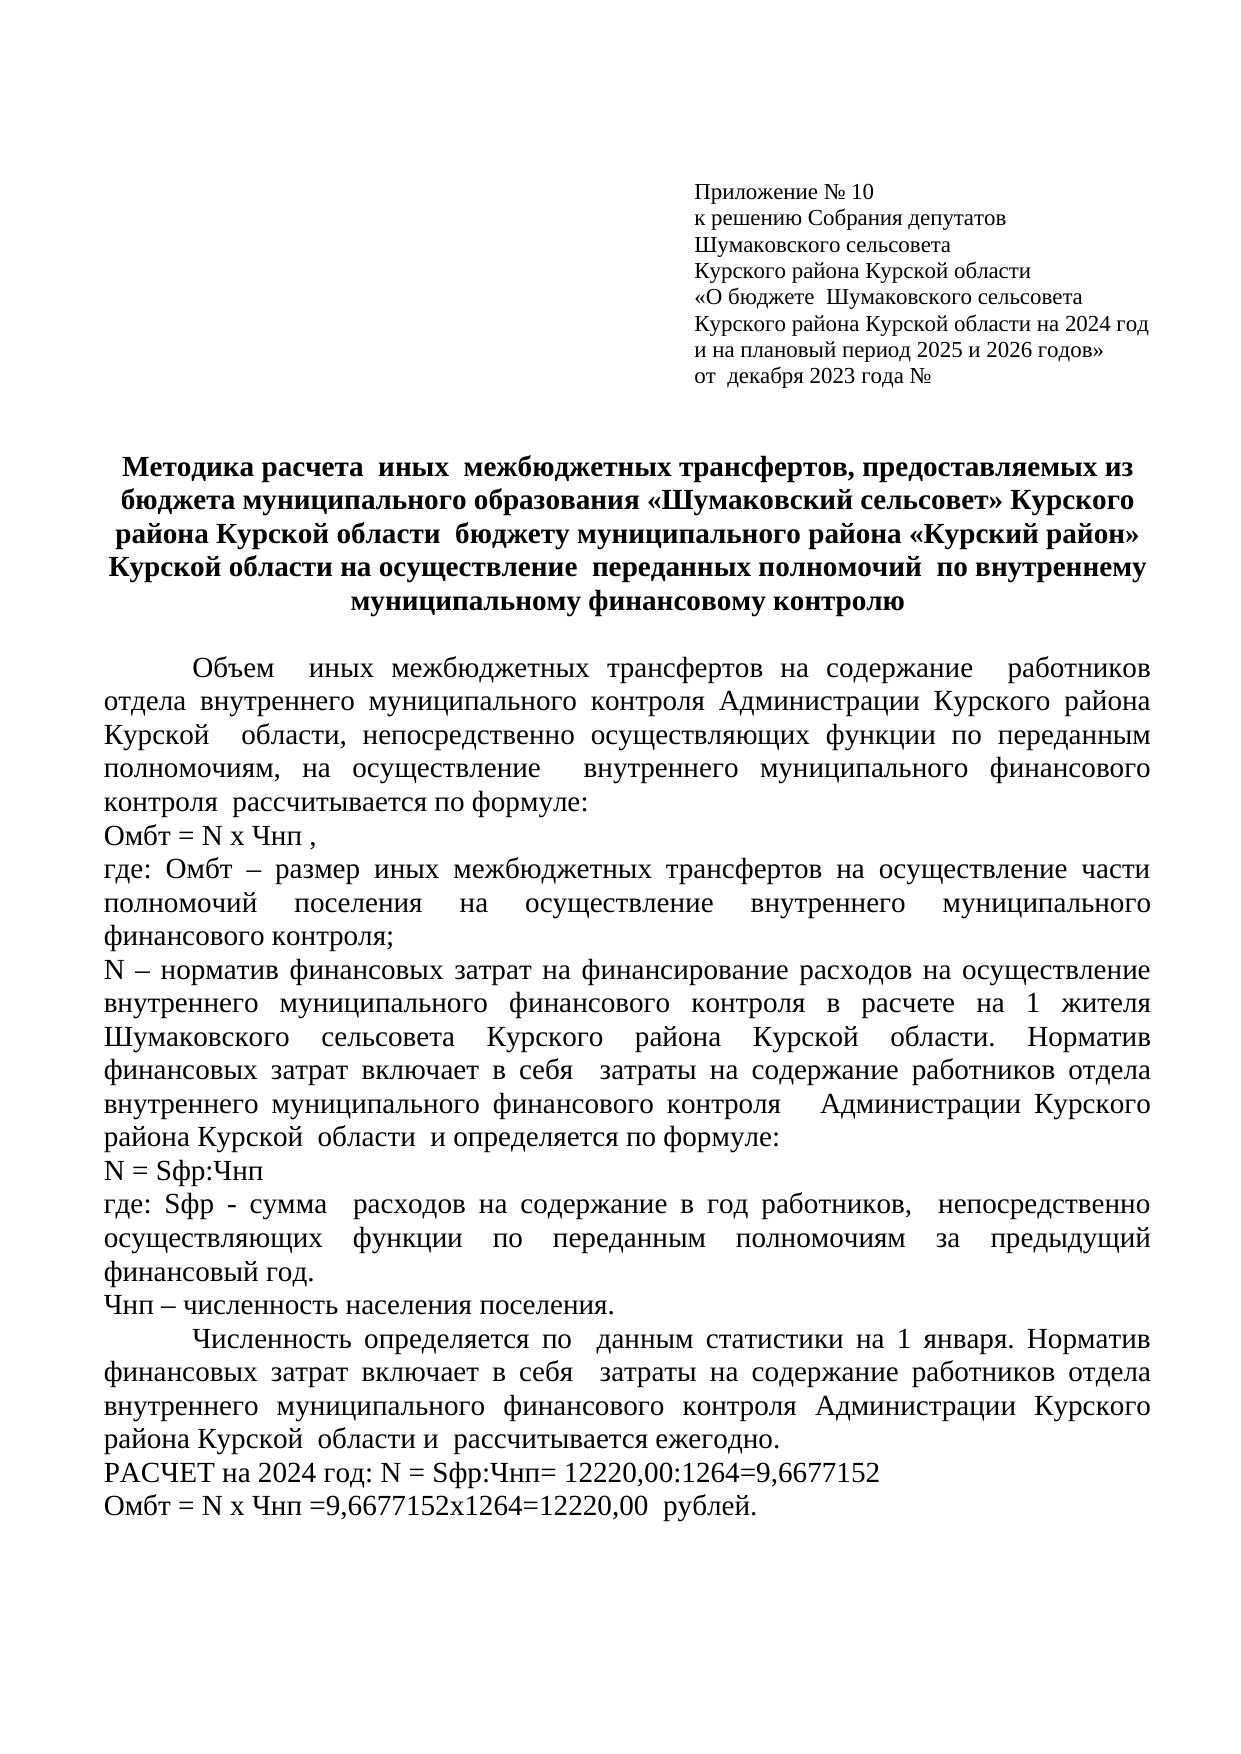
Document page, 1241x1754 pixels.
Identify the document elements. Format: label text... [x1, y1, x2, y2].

text Курского района Курской области [694, 257, 1152, 283]
text «О бюджете Шумаковского сельсовета [694, 283, 1152, 310]
text где: Омбт – размер иных межбюджетных трансфертов на осуществление части полномочий поселения на осуществление внутреннего муниципального финансового контроля; [103, 851, 1152, 952]
text где: Sфр - сумма расходов на содержание в год работников, непосредственно осуществляющих функции по переданным полномочиям за предыдущий финансовый год. [103, 1187, 1152, 1287]
text к решению Собрания депутатов Шумаковского сельсовета [694, 204, 1152, 257]
text Численность определяется по данным статистики на 1 января. Норматив финансовых затрат включает в себя затраты на содержание работников отдела внутреннего муниципального финансового контроля Администрации Курского района Курской области и рассчитывается ежегодно. [103, 1321, 1152, 1455]
text Курского района Курской области на 2024 год и на плановый период 2025 и 2026 годов» [694, 310, 1152, 362]
text Омбт = N х Чнп =9,6677152х1264=12220,00 рублей. [103, 1488, 1152, 1522]
text N = Sфр:Чнп [103, 1153, 1152, 1187]
text Чнп – численность населения поселения. [103, 1287, 1152, 1321]
text РАСЧЕТ на 2024 год: N = Sфр:Чнп= 12220,00:1264=9,6677152 [103, 1455, 1152, 1488]
text Приложение № 10 [694, 178, 1152, 204]
text N – норматив финансовых затрат на финансирование расходов на осуществление внутреннего муниципального финансового контроля в расчете на 1 жителя Шумаковского сельсовета Курского района Курской области. Норматив финансовых затрат включает в себя затраты на содержание работников отдела внутреннего муниципального финансового контроля Администрации Курского района Курской области и определяется по формуле: [103, 952, 1152, 1153]
text от декабря 2023 года № [694, 362, 1204, 389]
text Объем иных межбюджетных трансфертов на содержание работников отдела внутреннего муниципального контроля Администрации Курского района Курской области, непосредственно осуществляющих функции по переданным полномочиям, на осуществление внутреннего муниципального финансового контроля рассчитывается по формуле: [103, 650, 1152, 818]
text Омбт = N х Чнп , [103, 818, 1152, 851]
text Методика расчета иных межбюджетных трансфертов, предоставляемых из бюджета муниципального образования «Шумаковский сельсовет» Курского района Курской области бюджету муниципального района «Курский район» Курской области на осуществление переданных полномочий по внутреннему муниципальному финансовому контролю [103, 449, 1152, 616]
